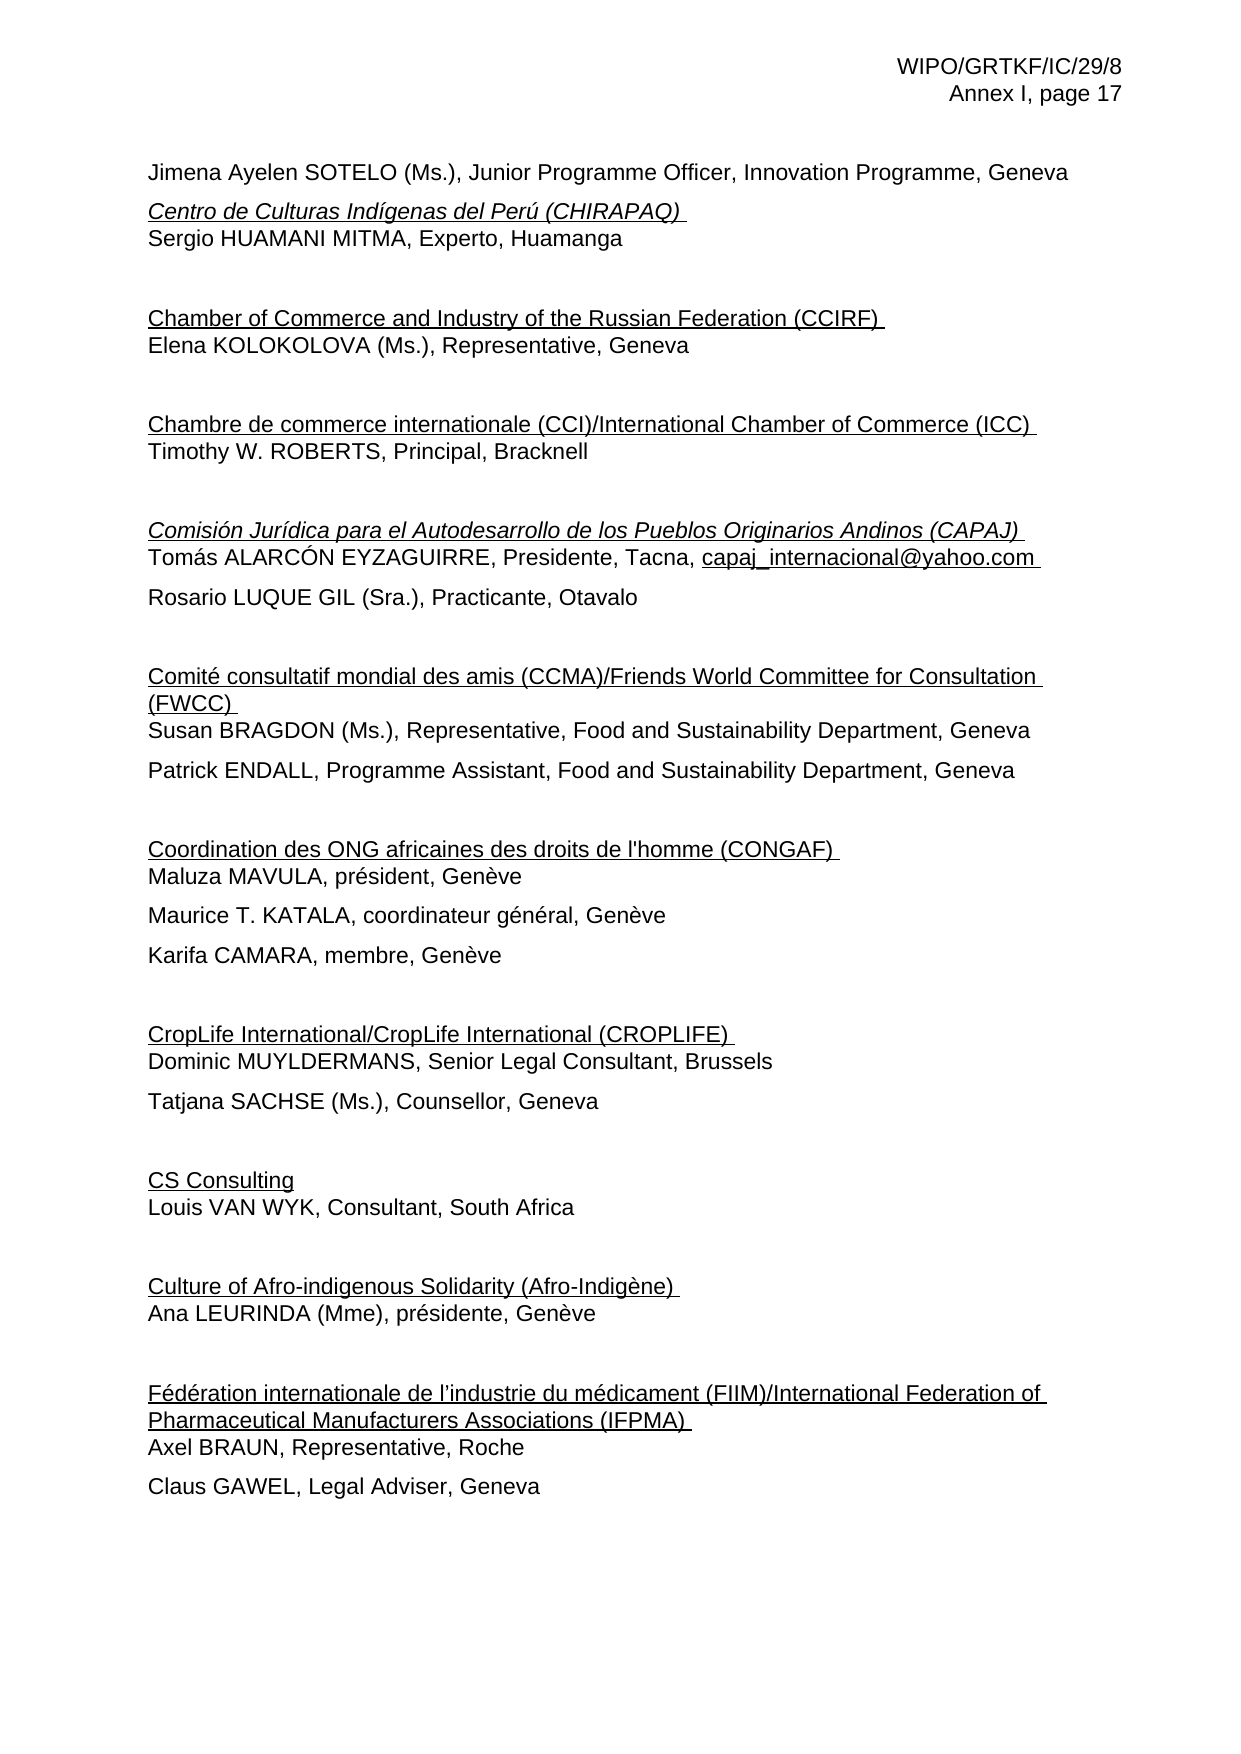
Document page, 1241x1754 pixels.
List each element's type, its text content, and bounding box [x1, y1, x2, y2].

text Coordination des ONG africaines des droits de l'homme (CONGAF) Maluza MAVULA, président, Genève [148, 836, 1122, 890]
text Jimena Ayelen SOTELO (Ms.), Junior Programme Officer, Innovation Programme, Geneva [148, 158, 1122, 186]
text Culture of Afro-indigenous Solidarity (Afro-Indigène) Ana LEURINDA (Mme), présidente, Genève [148, 1273, 1122, 1327]
text Centro de Culturas Indígenas del Perú (CHIRAPAQ) Sergio HUAMANI MITMA, Experto, Huamanga [148, 198, 1122, 252]
text Rosario LUQUE GIL (Sra.), Practicante, Otavalo [148, 583, 1122, 611]
text CS Consulting Louis VAN WYK, Consultant, South Africa [148, 1167, 1122, 1221]
text Comisión Jurídica para el Autodesarrollo de los Pueblos Originarios Andinos (CAPAJ) Tomás ALARCÓN EYZAGUIRRE, Presidente, Tacna, capaj_internacional@yahoo.com [148, 517, 1122, 571]
text Tatjana SACHSE (Ms.), Counsellor, Geneva [148, 1088, 1122, 1115]
text Comité consultatif mondial des amis (CCMA)/Friends World Committee for Consultation (FWCC) Susan BRAGDON (Ms.), Representative, Food and Sustainability Department, Geneva [148, 663, 1122, 744]
text Patrick ENDALL, Programme Assistant, Food and Sustainability Department, Geneva [148, 756, 1122, 783]
text Karifa CAMARA, membre, Genève [148, 942, 1122, 969]
text Chambre de commerce internationale (CCI)/International Chamber of Commerce (ICC) Timothy W. ROBERTS, Principal, Bracknell [148, 411, 1122, 465]
text Chamber of Commerce and Industry of the Russian Federation (CCIRF) Elena KOLOKOLOVA (Ms.), Representative, Geneva [148, 304, 1122, 358]
text CropLife International/CropLife International (CROPLIFE) Dominic MUYLDERMANS, Senior Legal Consultant, Brussels [148, 1021, 1122, 1075]
text Maurice T. KATALA, coordinateur général, Genève [148, 902, 1122, 929]
text Claus GAWEL, Legal Adviser, Geneva [148, 1473, 1122, 1500]
text Fédération internationale de l’industrie du médicament (FIIM)/International Federation of Pharmaceutical Manufacturers Associations (IFPMA) Axel BRAUN, Representative, Roche [148, 1379, 1122, 1461]
